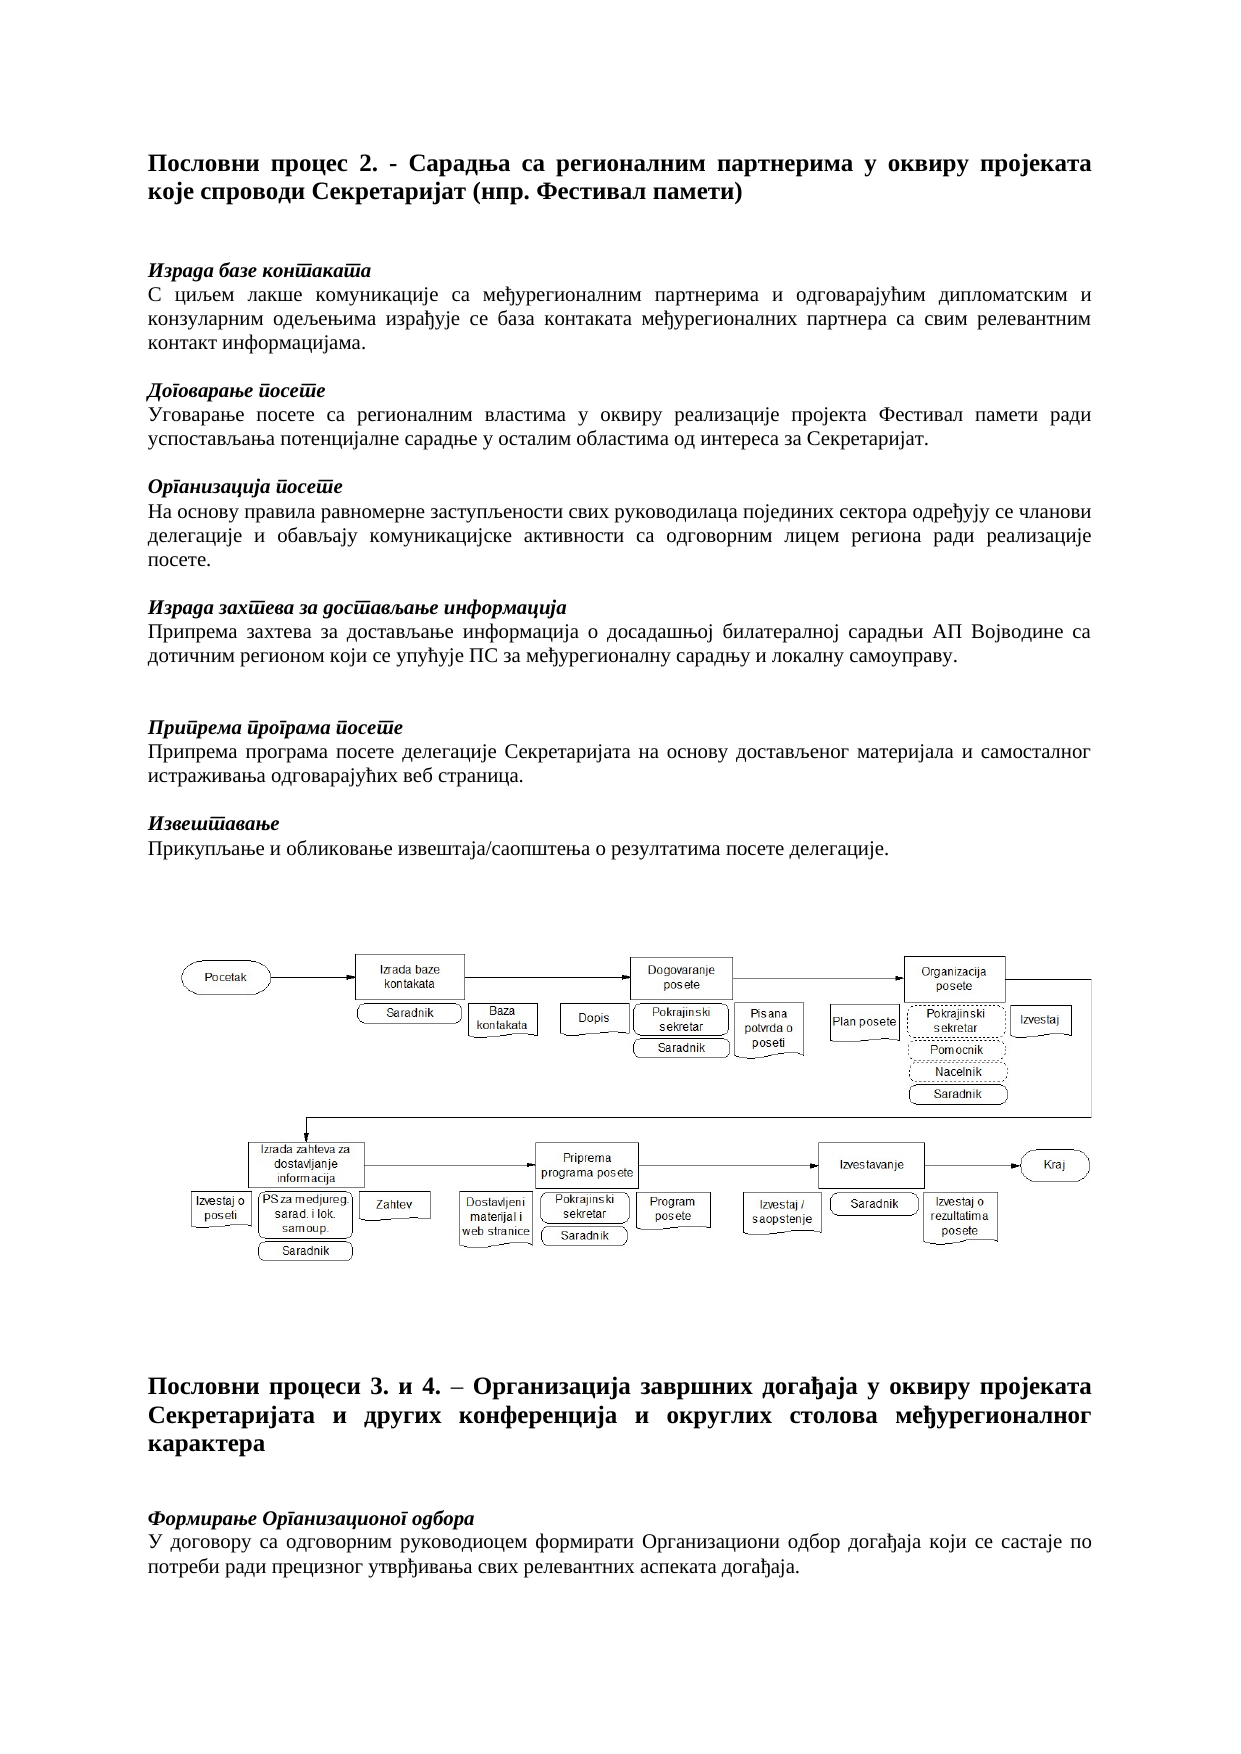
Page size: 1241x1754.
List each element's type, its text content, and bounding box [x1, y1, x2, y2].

text Израда базе контаката [148, 258, 1093, 282]
picture [147, 907, 1092, 1261]
text Припрема програма посете [148, 715, 1093, 739]
text Припрема захтева за достављање информација о досадашњој билатералној сарадњи АП Војводине са дотичним регионом који се упућује ПС за међурегионалну сарадњу и локалну самоуправу. [148, 619, 1093, 667]
text На основу правила равномерне заступљености свих руководилаца појединих сектора одређују се чланови делегације и обављају комуникацијске активности са одговорним лицем региона ради реализације посете. [148, 498, 1093, 571]
text Извештавање [148, 811, 1093, 835]
text Договарање посете [148, 378, 1093, 402]
text Израда захтева за достављање информација [148, 595, 1093, 619]
text Уговарање посете са регионалним властима у оквиру реализације пројекта Фестивал памети ради успостављања потенцијалне сарадње у осталим областима од интереса за Секретаријат. [148, 402, 1093, 450]
text Прикупљање и обликовање извештаја/саопштења о резултатима посете делегације. [148, 835, 1093, 859]
text Пословни процес 2. - Сарадња са регионалним партнерима у оквиру пројеката које спроводи Секретаријат (нпр. Фестивал памети) [148, 148, 1093, 205]
text Организација посете [148, 474, 1093, 498]
text С циљем лакше комуникације са међурегионалним партнерима и одговарајућим дипломатским и конзуларним одељењима израђује се база контаката међурегионалних партнера са свим релевантним контакт информацијама. [148, 282, 1093, 354]
text Припрема програма посете делегације Секретаријата на основу достављеног материјала и самосталног истраживања одговарајућих веб страница. [148, 739, 1093, 787]
text У договору са одговорним руководиоцем формирати Организациони одбор догађаја који се састаје по потреби ради прецизног утврђивања свих релевантних аспеката догађаја. [148, 1529, 1093, 1578]
text Формирање Организационог одбора [148, 1505, 1093, 1529]
text Пословни процеси 3. и 4. – Организација завршних догађаја у оквиру пројеката Секретаријата и других конференција и округлих столова међурегионалног карактера [148, 1371, 1093, 1457]
